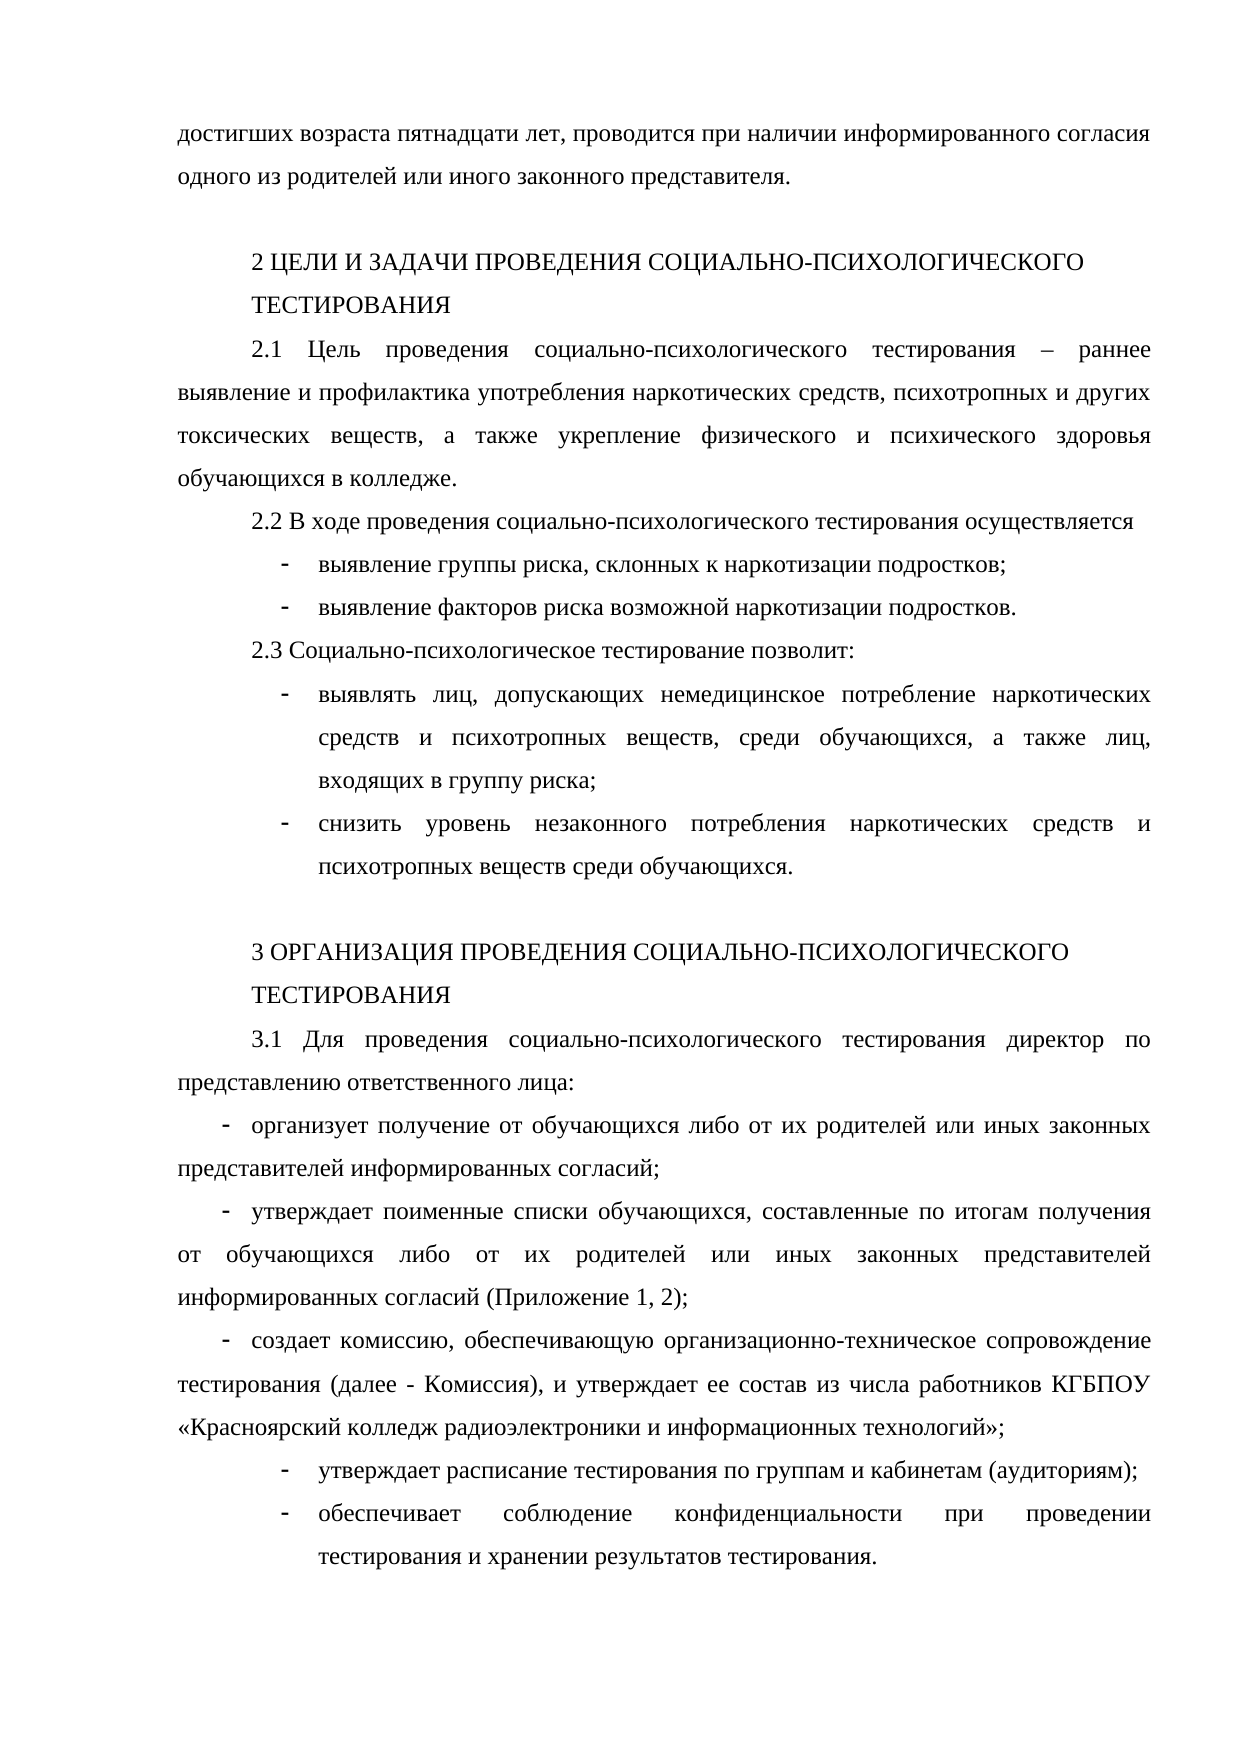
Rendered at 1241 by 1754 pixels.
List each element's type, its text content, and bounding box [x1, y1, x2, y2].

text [177, 118, 1152, 190]
text 2.1 Цель проведения социально-психологического тестирования – раннее выявление и профилактика употребления наркотических средств, психотропных и других токсических веществ, а также укрепление физического и психического здоровья обучающихся в колледже. [177, 334, 1152, 492]
list утверждает поименные списки обучающихся, составленные по итогам получения от обучающихся либо от их родителей или иных законных представителей информированных согласий (Приложение 1, 2); [177, 1196, 1152, 1311]
list выявление группы риска, склонных к наркотизации подростков; [281, 549, 1152, 578]
list обеспечивает соблюдение конфиденциальности при проведении тестирования и хранении результатов тестирования. [281, 1498, 1152, 1570]
text 3.1 Для проведения социально-психологического тестирования директор по представлению ответственного лица: [177, 1024, 1152, 1096]
text 2 ЦЕЛИ И ЗАДАЧИ ПРОВЕДЕНИЯ СОЦИАЛЬНО-ПСИХОЛОГИЧЕСКОГО ТЕСТИРОВАНИЯ [251, 247, 1152, 319]
list снизить уровень незаконного потребления наркотических средств и психотропных веществ среди обучающихся. [281, 808, 1152, 880]
list организует получение от обучающихся либо от их родителей или иных законных представителей информированных согласий; [177, 1110, 1152, 1182]
text 3 ОРГАНИЗАЦИЯ ПРОВЕДЕНИЯ СОЦИАЛЬНО-ПСИХОЛОГИЧЕСКОГО ТЕСТИРОВАНИЯ [251, 937, 1152, 1009]
list выявлять лиц, допускающих немедицинское потребление наркотических средств и психотропных веществ, среди обучающихся, а также лиц, входящих в группу риска; [281, 679, 1152, 794]
text 2.2 В ходе проведения социально-психологического тестирования осуществляется [177, 506, 1152, 535]
text 2.3 Социально-психологическое тестирование позволит: [177, 636, 1152, 664]
list утверждает расписание тестирования по группам и кабинетам (аудиториям); [281, 1455, 1152, 1484]
list создает комиссию, обеспечивающую организационно-техническое сопровождение тестирования (далее - Комиссия), и утверждает ее состав из числа работников КГБПОУ «Красноярский колледж радиоэлектроники и информационных технологий»; [177, 1326, 1152, 1441]
list выявление факторов риска возможной наркотизации подростков. [281, 592, 1152, 621]
